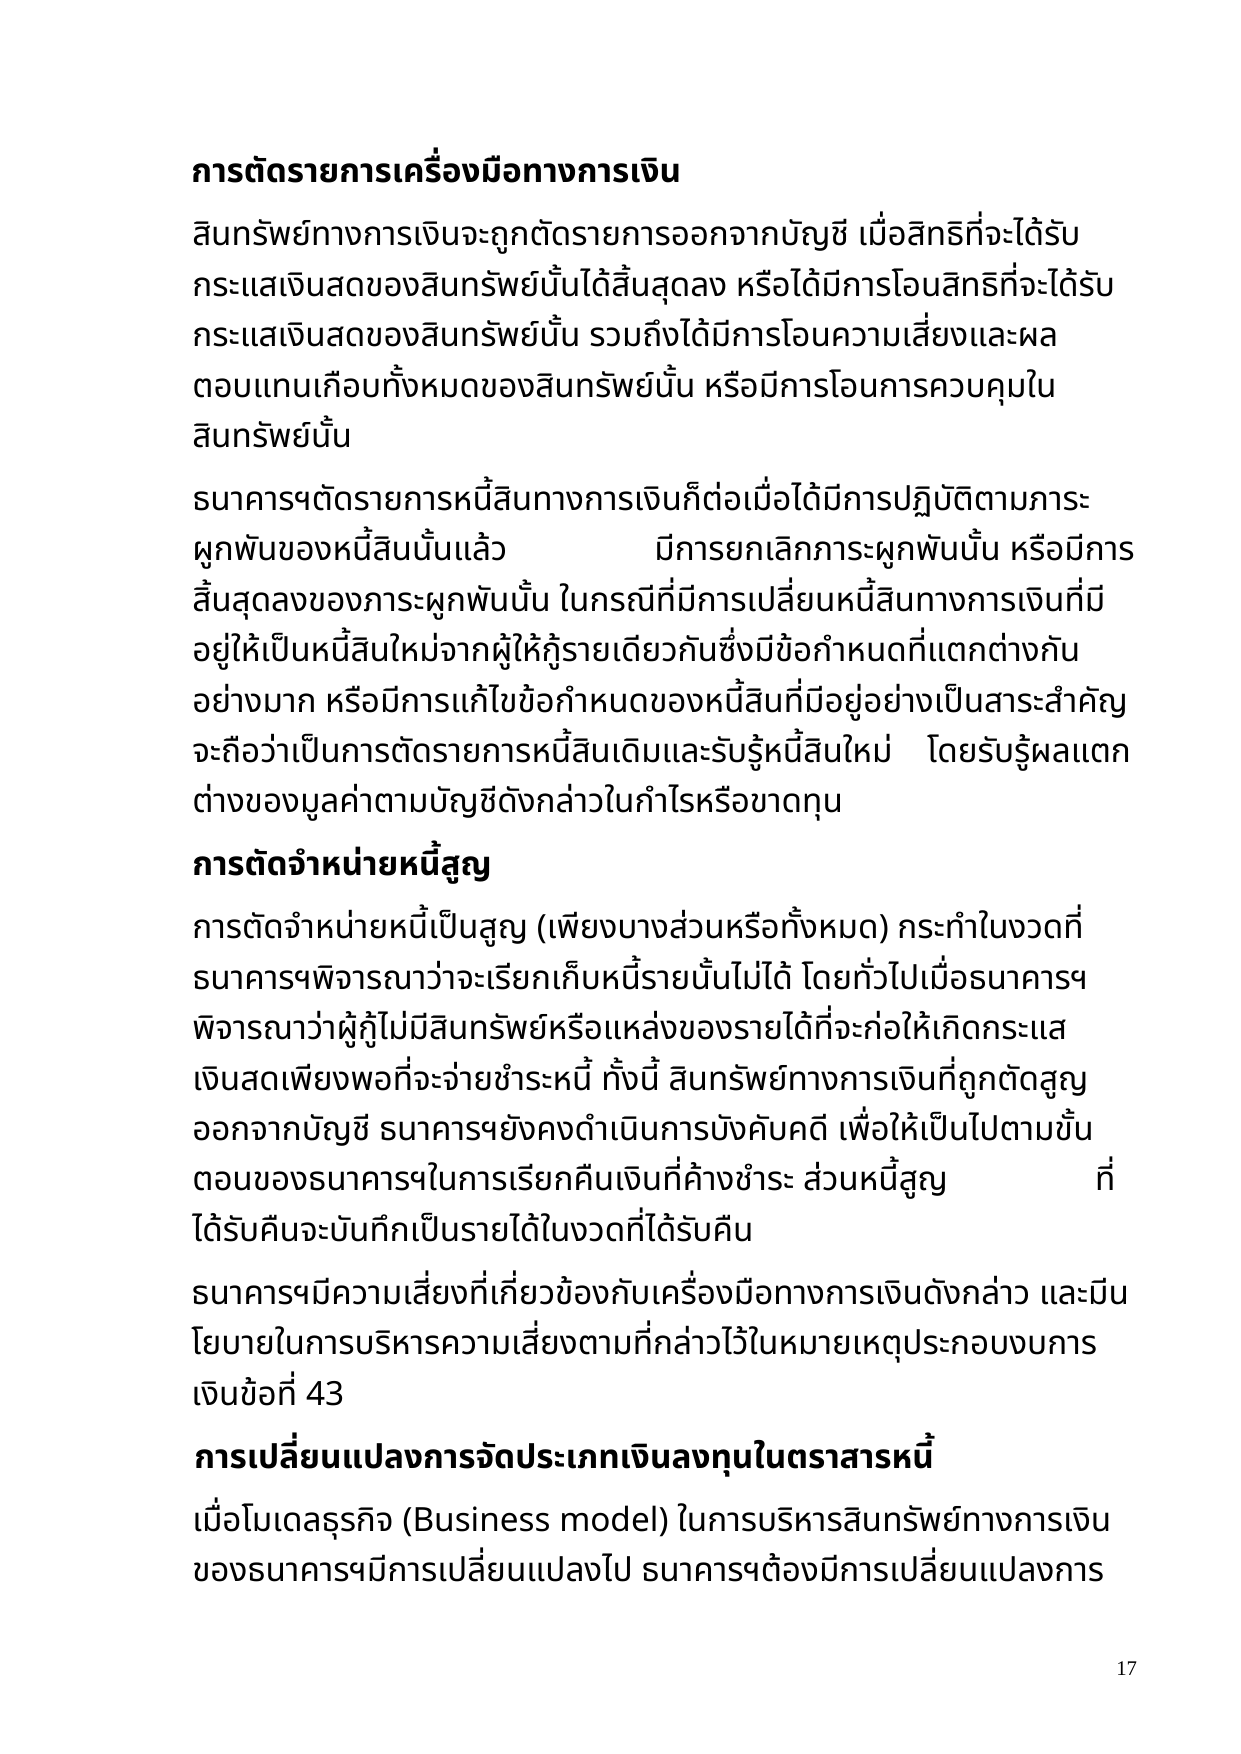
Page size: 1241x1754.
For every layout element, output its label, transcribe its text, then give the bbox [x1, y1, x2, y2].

text การเปลี่ยนแปลงการจัดประเภทเงินลงทุนในตราสารหนี้ [135, 1433, 1137, 1483]
text ธนาคารฯตัดรายการหนี้สินทางการเงินก็ต่อเมื่อได้มีการปฏิบัติตามภาระผูกพันของหนี้สินนั้นแล้ว มีการยกเลิกภาระผูกพันนั้น หรือมีการสิ้นสุดลงของภาระผูกพันนั้น ในกรณีที่มีการเปลี่ยนหนี้สินทางการเงินที่มีอยู่ให้เป็นหนี้สินใหม่จากผู้ให้กู้รายเดียวกันซึ่งมีข้อกำหนดที่แตกต่างกันอย่างมาก หรือมีการแก้ไขข้อกำหนดของหนี้สินที่มีอยู่อย่างเป็นสาระสำคัญ จะถือว่าเป็นการตัดรายการหนี้สินเดิมและรับรู้หนี้สินใหม่ โดยรับรู้ผลแตกต่างของมูลค่าตามบัญชีดังกล่าวในกำไรหรือขาดทุน [192, 475, 1137, 828]
text การตัดรายการเครื่องมือทางการเงิน [191, 147, 1137, 198]
text การตัดจำหน่ายหนี้สูญ [192, 840, 1137, 891]
text ธนาคารฯมีความเสี่ยงที่เกี่ยวข้องกับเครื่องมือทางการเงินดังกล่าว และมีนโยบายในการบริหารความเสี่ยงตามที่กล่าวไว้ในหมายเหตุประกอบงบการเงินข้อที่ 43 [191, 1269, 1137, 1420]
text การตัดจำหน่ายหนี้เป็นสูญ (เพียงบางส่วนหรือทั้งหมด) กระทำในงวดที่ธนาคารฯพิจารณาว่าจะเรียกเก็บหนี้รายนั้นไม่ได้ โดยทั่วไปเมื่อธนาคารฯพิจารณาว่าผู้กู้ไม่มีสินทรัพย์หรือแหล่งของรายได้ที่จะก่อให้เกิดกระแสเงินสดเพียงพอที่จะจ่ายชำระหนี้ ทั้งนี้ สินทรัพย์ทางการเงินที่ถูกตัดสูญออกจากบัญชี ธนาคารฯยังคงดำเนินการบังคับคดี เพื่อให้เป็นไปตามขั้นตอนของธนาคารฯในการเรียกคืนเงินที่ค้างชำระ ส่วนหนี้สูญ ที่ได้รับคืนจะบันทึกเป็นรายได้ในงวดที่ได้รับคืน [192, 903, 1137, 1256]
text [135, 1496, 1137, 1596]
text สินทรัพย์ทางการเงินจะถูกตัดรายการออกจากบัญชี เมื่อสิทธิที่จะได้รับกระแสเงินสดของสินทรัพย์นั้นได้สิ้นสุดลง หรือได้มีการโอนสิทธิที่จะได้รับกระแสเงินสดของสินทรัพย์นั้น รวมถึงได้มีการโอนความเสี่ยงและผลตอบแทนเกือบทั้งหมดของสินทรัพย์นั้น หรือมีการโอนการควบคุมในสินทรัพย์นั้น [192, 210, 1137, 462]
